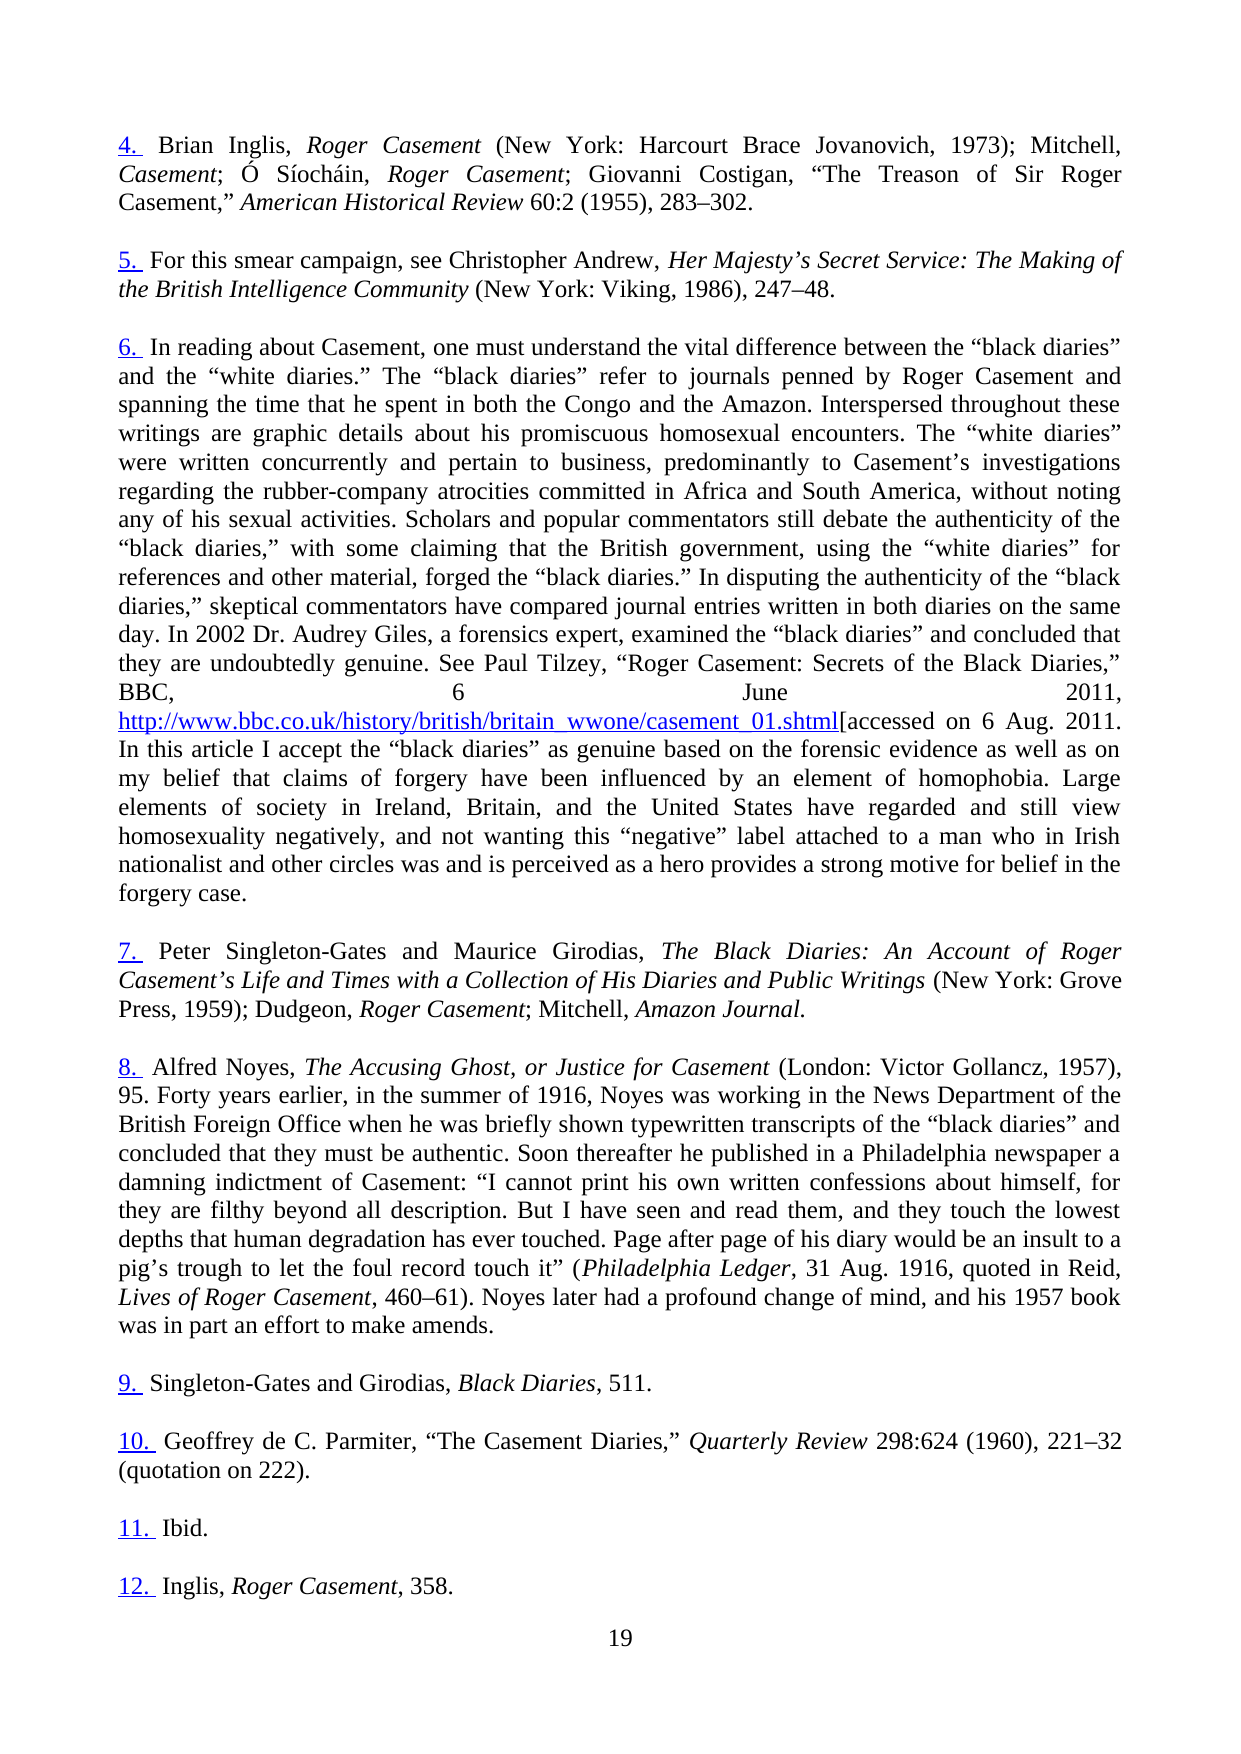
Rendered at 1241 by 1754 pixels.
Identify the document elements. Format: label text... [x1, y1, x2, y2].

text 12. Inglis, Roger Casement, 358. [118, 1571, 1122, 1599]
text 5. For this smear campaign, see Christopher Andrew, Her Majesty’s Secret Service: The Making of the British Intelligence Community (New York: Viking, 1986), 247–48. [118, 245, 1122, 303]
text 6. In reading about Casement, one must understand the vital difference between the “black diaries” and the “white diaries.” The “black diaries” refer to journals penned by Roger Casement and spanning the time that he spent in both the Congo and the Amazon. Interspersed throughout these writings are graphic details about his promiscuous homosexual encounters. The “white diaries” were written concurrently and pertain to business, predominantly to Casement’s investigations regarding the rubber-company atrocities committed in Africa and South America, without noting any of his sexual activities. Scholars and popular commentators still debate the authenticity of the “black diaries,” with some claiming that the British government, using the “white diaries” for references and other material, forged the “black diaries.” In disputing the authenticity of the “black diaries,” skeptical commentators have compared journal entries written in both diaries on the same day. In 2002 Dr. Audrey Giles, a forensics expert, examined the “black diaries” and concluded that they are undoubtedly genuine. See Paul Tilzey, “Roger Casement: Secrets of the Black Diaries,” BBC, 6 June 2011, http://www.bbc.co.uk/history/british/britain_wwone/casement_01.shtml[accessed on 6 Aug. 2011. In this article I accept the “black diaries” as genuine based on the forensic evidence as well as on my belief that claims of forgery have been influenced by an element of homophobia. Large elements of society in Ireland, Britain, and the United States have regarded and still view homosexuality negatively, and not wanting this “negative” label attached to a man who in Irish nationalist and other circles was and is perceived as a hero provides a strong motive for belief in the forgery case. [118, 332, 1122, 907]
text 7. Peter Singleton-Gates and Maurice Girodias, The Black Diaries: An Account of Roger Casement’s Life and Times with a Collection of His Diaries and Public Writings (New York: Grove Press, 1959); Dudgeon, Roger Casement; Mitchell, Amazon Journal. [118, 936, 1122, 1022]
text 4. Brian Inglis, Roger Casement (New York: Harcourt Brace Jovanovich, 1973); Mitchell, Casement; Ó Síocháin, Roger Casement; Giovanni Costigan, “The Treason of Sir Roger Casement,” American Historical Review 60:2 (1955), 283–302. [118, 130, 1122, 216]
text 11. Ibid. [118, 1513, 1122, 1542]
text 8. Alfred Noyes, The Accusing Ghost, or Justice for Casement (London: Victor Gollancz, 1957), 95. Forty years earlier, in the summer of 1916, Noyes was working in the News Department of the British Foreign Office when he was briefly shown typewritten transcripts of the “black diaries” and concluded that they must be authentic. Soon thereafter he published in a Philadelphia newspaper a damning indictment of Casement: “I cannot print his own written confessions about himself, for they are filthy beyond all description. But I have seen and read them, and they touch the lowest depths that human degradation has ever touched. Page after page of his diary would be an insult to a pig’s trough to let the foul record touch it” (Philadelphia Ledger, 31 Aug. 1916, quoted in Reid, Lives of Roger Casement, 460–61). Noyes later had a profound change of mind, and his 1957 book was in part an effort to make amends. [118, 1052, 1122, 1339]
text 9. Singleton-Gates and Girodias, Black Diaries, 511. [118, 1368, 1122, 1397]
text 10. Geoffrey de C. Parmiter, “The Casement Diaries,” Quarterly Review 298:624 (1960), 221–32 (quotation on 222). [118, 1426, 1122, 1484]
